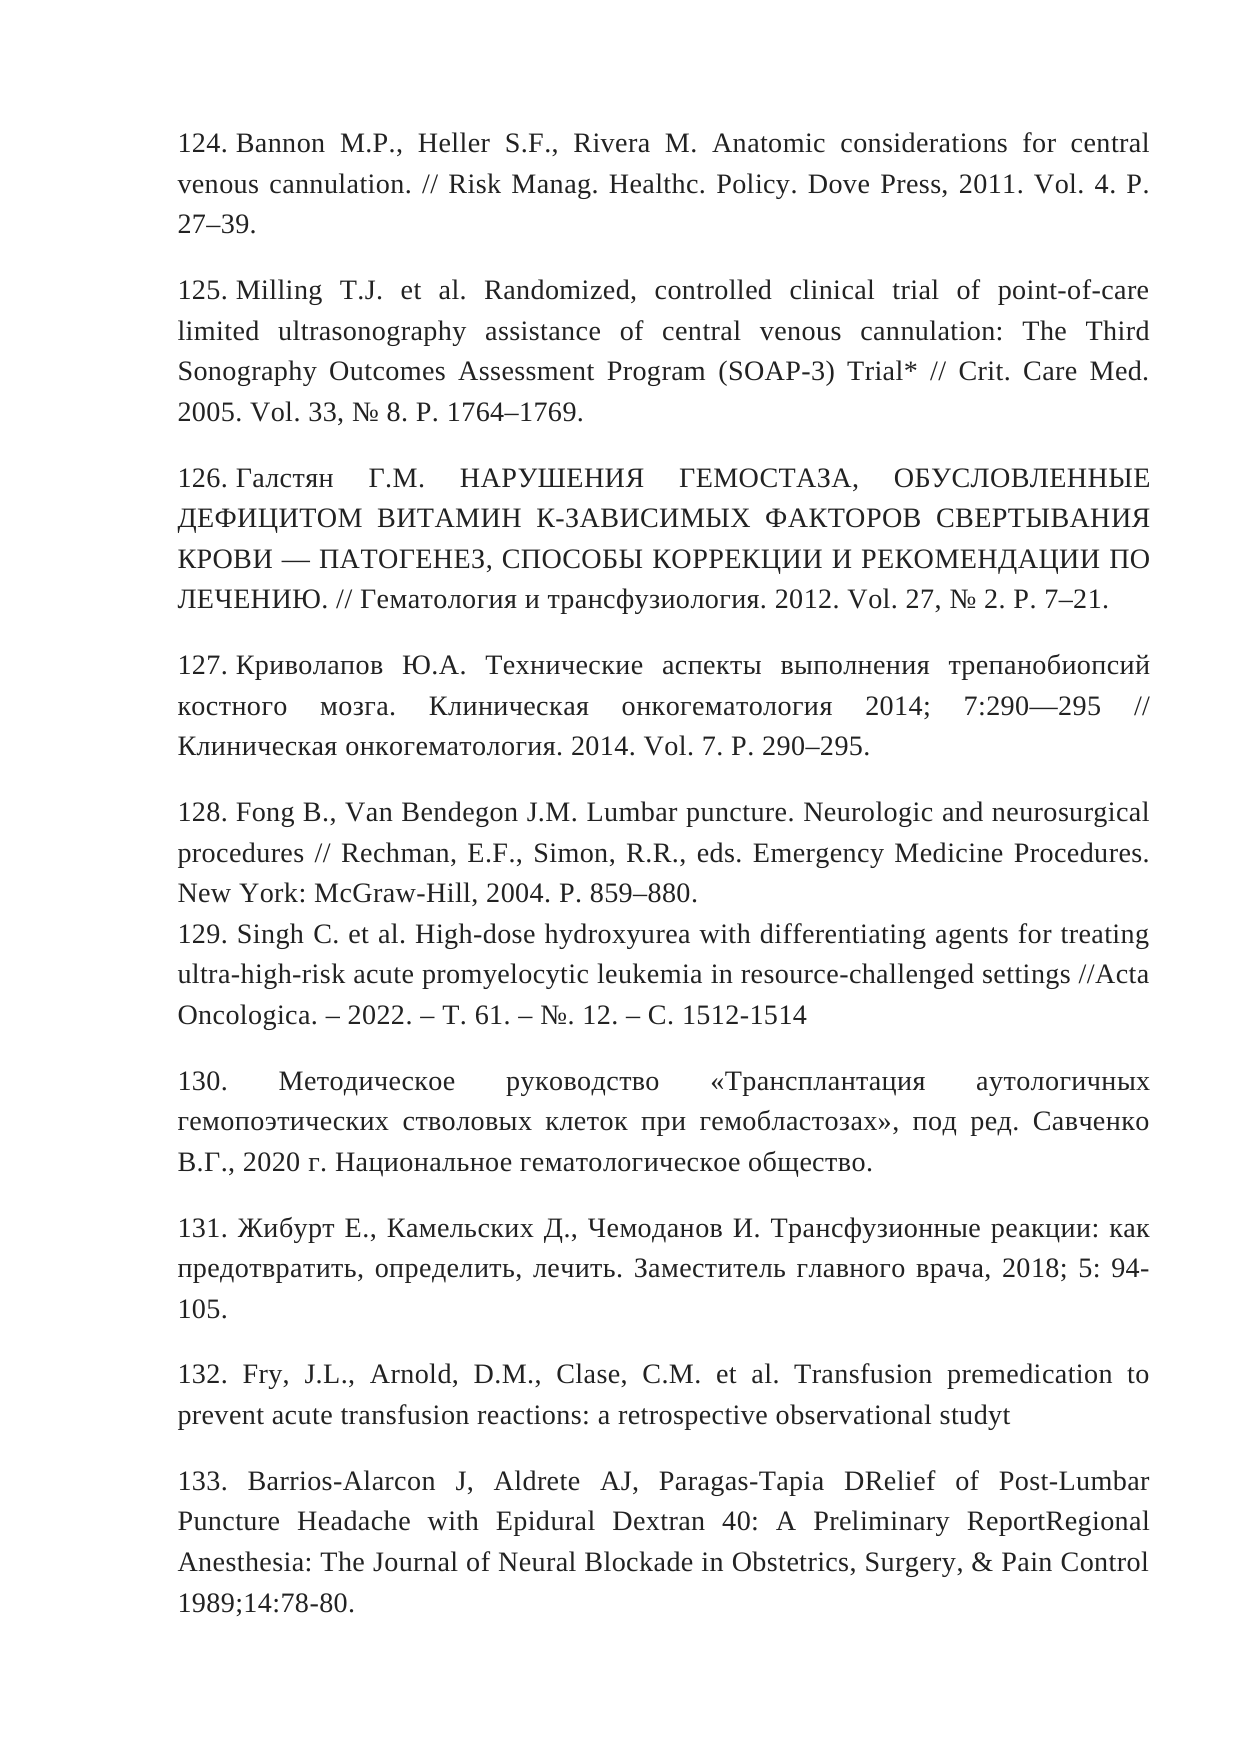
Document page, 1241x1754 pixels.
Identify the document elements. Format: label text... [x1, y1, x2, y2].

text 129. Singh C. et al. High-dose hydroxyurea with differentiating agents for treating ultra-high-risk acute promyelocytic leukemia in resource-challenged settings //Acta Oncologica. – 2022. – Т. 61. – №. 12. – С. 1512-1514 [177, 909, 1152, 1031]
text 124. Bannon M.P., Heller S.F., Rivera M. Anatomic considerations for central venous cannulation. // Risk Manag. Healthc. Policy. Dove Press, 2011. Vol. 4. P. 27–39. [177, 118, 1152, 240]
text 130. Методическое руководство «Трансплантация аутологичных гемопоэтических стволовых клеток при гемобластозах», под ред. Савченко В.Г., 2020 г. Национальное гематологическое общество. [177, 1056, 1152, 1177]
text 133. Barrios-Alarcon J, Aldrete AJ, Paragas-Tapia DRelief of Post-Lumbar Puncture Headache with Epidural Dextran 40: A Preliminary ReportRegional Anesthesia: The Journal of Neural Blockade in Obstetrics, Surgery, & Pain Control 1989;14:78-80. [177, 1456, 1152, 1618]
text 126. Галстян Г.М. НАРУШЕНИЯ ГЕМОСТАЗА, ОБУСЛОВЛЕННЫЕ ДЕФИЦИТОМ ВИТАМИН К-ЗАВИСИМЫХ ФАКТОРОВ СВЕРТЫВАНИЯ КРОВИ — ПАТОГЕНЕЗ, СПОСОБЫ КОРРЕКЦИИ И РЕКОМЕНДАЦИИ ПО ЛЕЧЕНИЮ. // Гематология и трансфузиология. 2012. Vol. 27, № 2. P. 7–21. [177, 452, 1152, 615]
text 128. Fong B., Van Bendegon J.M. Lumbar puncture. Neurologic and neurosurgical procedures // Rechman, E.F., Simon, R.R., eds. Emergency Medicine Procedures. New York: McGraw-Hill, 2004. P. 859–880. [177, 787, 1152, 909]
text 125. Milling T.J. et al. Randomized, controlled clinical trial of point-of-care limited ultrasonography assistance of central venous cannulation: The Third Sonography Outcomes Assessment Program (SOAP-3) Trial* // Crit. Care Med. 2005. Vol. 33, № 8. P. 1764–1769. [177, 265, 1152, 427]
text 131. Жибурт Е., Камельских Д., Чемоданов И. Трансфузионные реакции: как предотвратить, определить, лечить. Заместитель главного врача, 2018; 5: 94-105. [177, 1202, 1152, 1324]
text 127. Криволапов Ю.А. Технические аспекты выполнения трепанобиопсий костного мозга. Клиническая онкогематология 2014; 7:290—295 // Клиническая онкогематология. 2014. Vol. 7. P. 290–295. [177, 640, 1152, 762]
text 132. Fry, J.L., Arnold, D.M., Clase, C.M. et al. Transfusion premedication to prevent acute transfusion reactions: a retrospective observational studyt [177, 1349, 1152, 1431]
